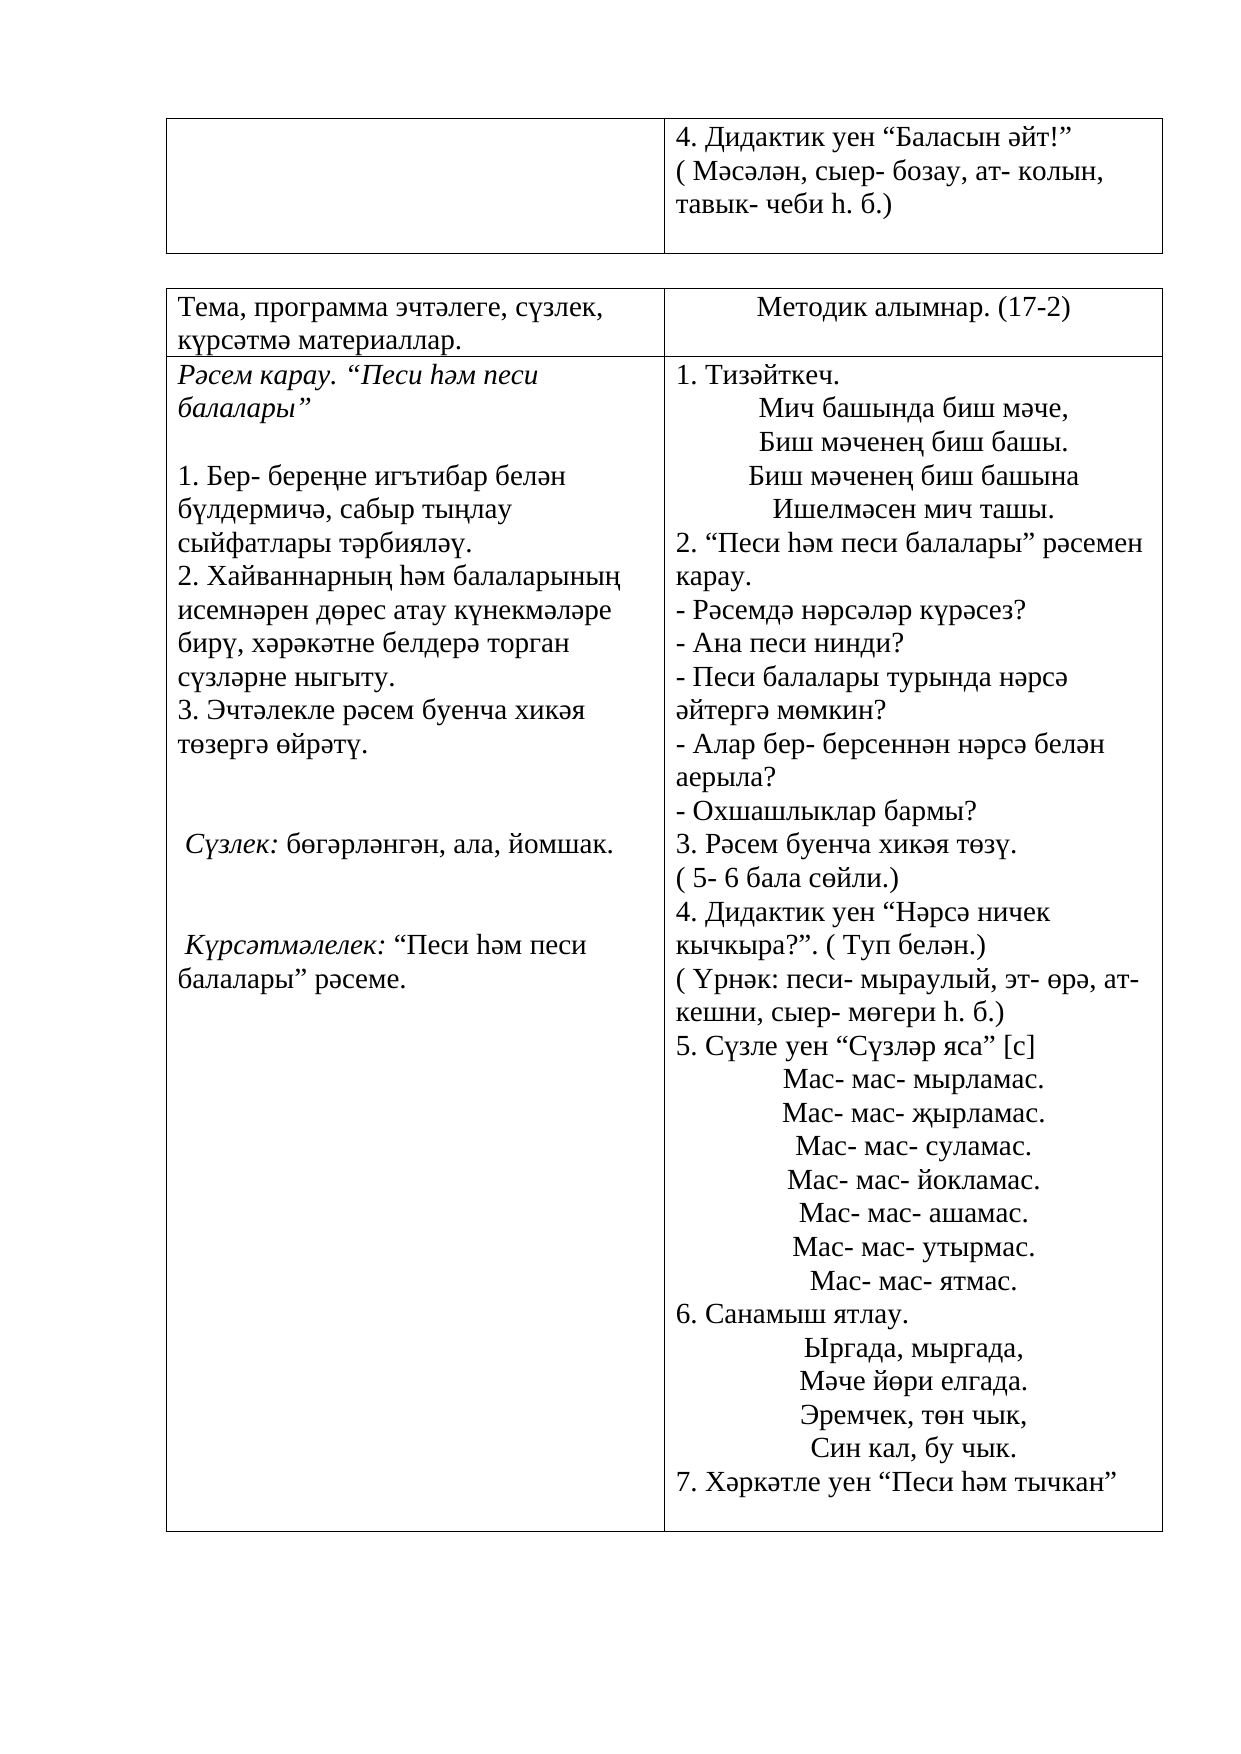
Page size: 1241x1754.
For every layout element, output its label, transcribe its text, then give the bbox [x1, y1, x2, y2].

table_cell 1. Тизәйткеч. Мич башында биш мәче, Биш мәченең биш башы. Биш мәченең биш башына Ишелмәсен мич ташы. 2. “Песи һәм песи балалары” рәсемен карау. - Рәсемдә нәрсәләр күрәсез? - Ана песи нинди? - Песи балалары турында нәрсә әйтергә мөмкин? - Алар бер- берсеннән нәрсә белән аерыла? - Охшашлыклар бармы? 3. Рәсем буенча хикәя төзү. ( 5- 6 бала сөйли.) 4. Дидактик уен “Нәрсә ничек кычкыра?”. ( Туп белән.) ( Үрнәк: песи- мыраулый, эт- өрә, ат- кешни, сыер- мөгери һ. б.) 5. Сүзле уен “Сүзләр яса” [с] Мас- мас- мырламас. Мас- мас- җырламас. Мас- мас- суламас. Мас- мас- йокламас. Мас- мас- ашамас. Мас- мас- утырмас. Мас- мас- ятмас. 6. Санамыш ятлау. Ыргада, мыргада, Мәче йөри елгада. Эремчек, төн чык, Син кал, бу чык. 7. Хәркәтле уен “Песи һәм тычкан” [665, 357, 1162, 1531]
table_header Тема, программа эчтәлеге, сүзлек, күрсәтмә материаллар. [167, 289, 664, 356]
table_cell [665, 119, 1162, 253]
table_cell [167, 119, 664, 253]
table_header Методик алымнар. (17-2) [665, 289, 1162, 356]
table_cell Рәсем карау. “Песи һәм песи балалары” 1. Бер- береңне игътибар белән бүлдермичә, сабыр тыңлау сыйфатлары тәрбияләү. 2. Хайваннарның һәм балаларының исемнәрен дөрес атау күнекмәләре бирү, хәрәкәтне белдерә торган сүзләрне ныгыту. 3. Эчтәлекле рәсем буенча хикәя төзергә өйрәтү. Сүзлек: бөгәрләнгән, ала, йомшак. Күрсәтмәлелек: “Песи һәм песи балалары” рәсеме. [167, 357, 664, 1531]
